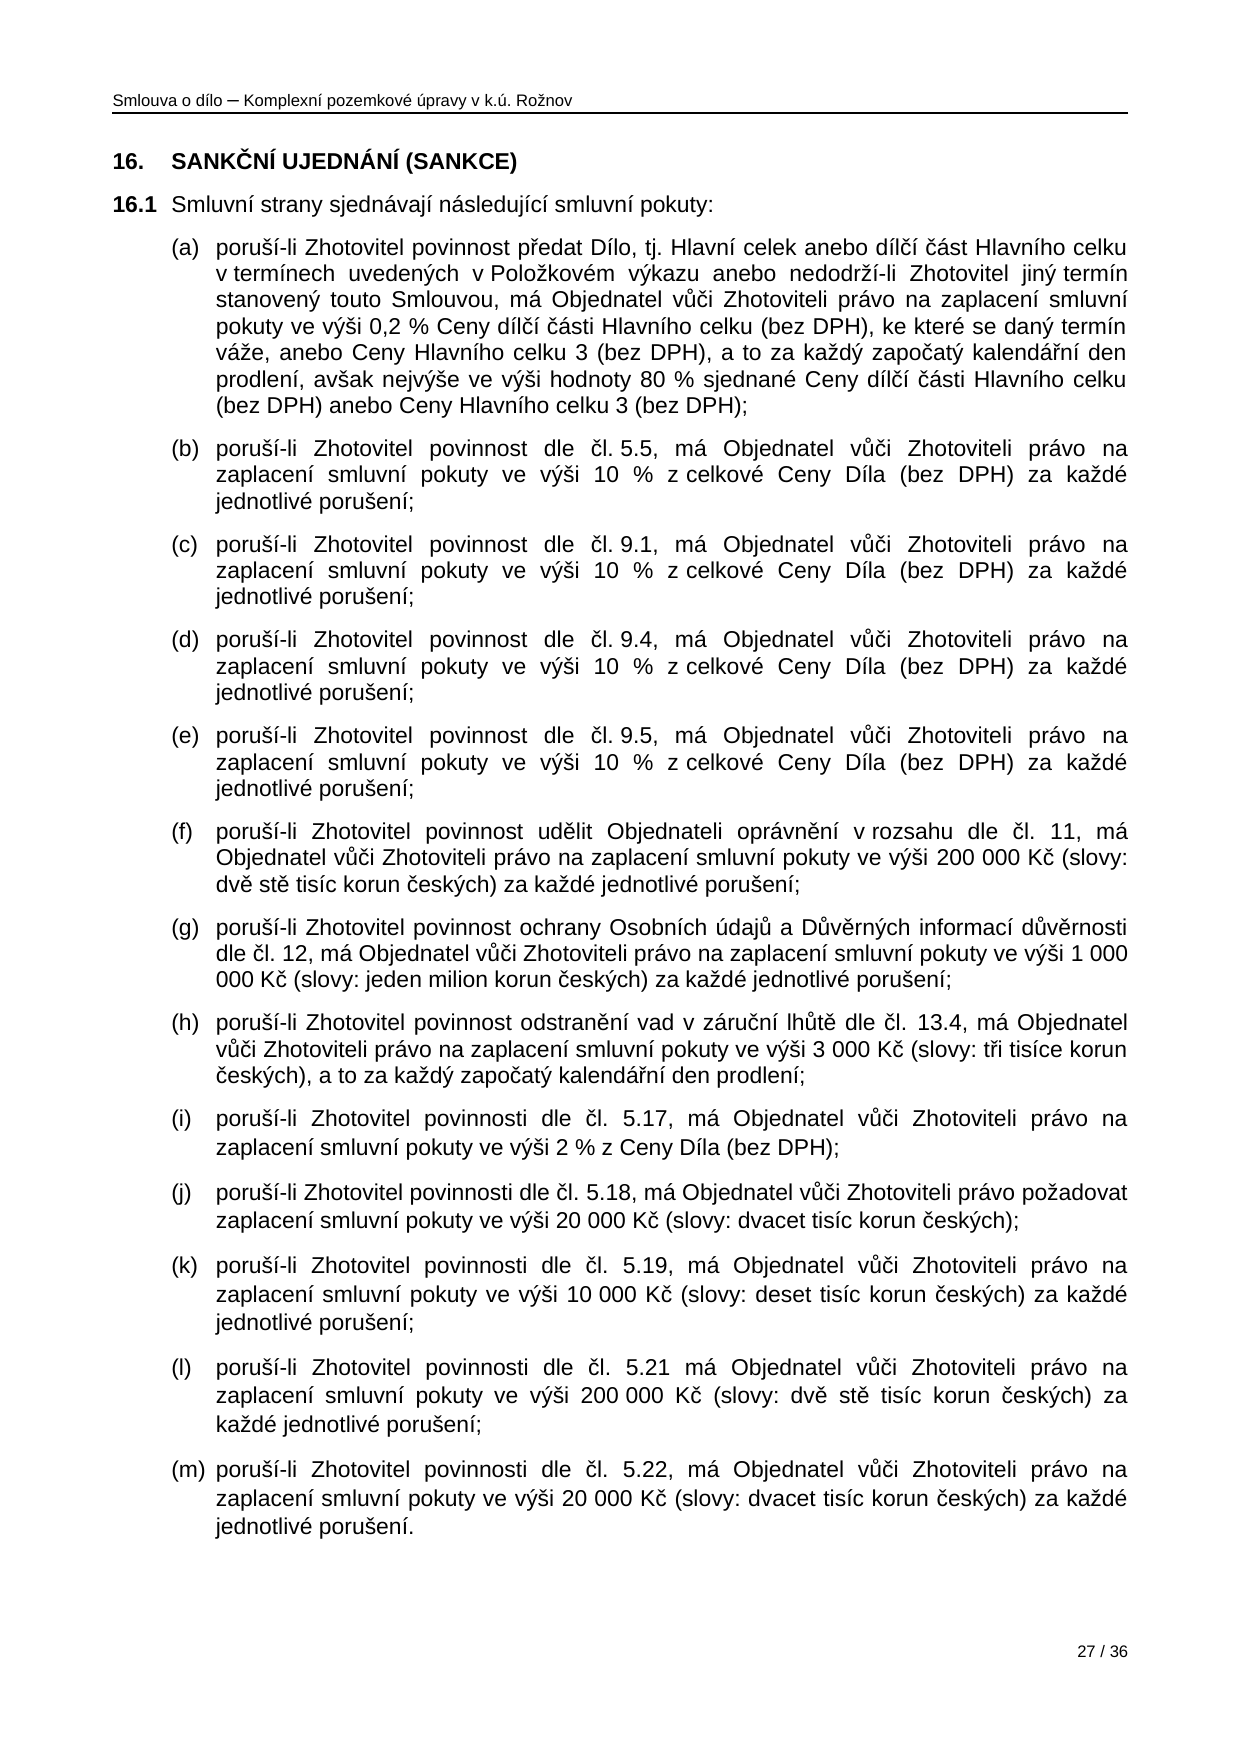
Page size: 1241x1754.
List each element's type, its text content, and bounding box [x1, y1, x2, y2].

text Sankční ujednání (SANKCE) [112, 148, 1128, 174]
text poruší-li Zhotovitel povinnost ochrany Osobních údajů a Důvěrných informací důvěrnosti dle čl. 12, má Objednatel vůči Zhotoviteli právo na zaplacení smluvní pokuty ve výši 1 000 000 Kč (slovy: jeden milion korun českých) za každé jednotlivé porušení; [171, 913, 1128, 993]
list poruší-li Zhotovitel povinnost dle čl. 9.1, má Objednatel vůči Zhotoviteli právo na zaplacení smluvní pokuty ve výši 10 % z celkové Ceny Díla (bez DPH) za každé jednotlivé porušení; [171, 531, 1128, 610]
text poruší-li Zhotovitel povinnosti dle čl. 5.21 má Objednatel vůči Zhotoviteli právo na zaplacení smluvní pokuty ve výši 200 000 Kč (slovy: dvě stě tisíc korun českých) za každé jednotlivé porušení; [171, 1354, 1128, 1437]
list poruší-li Zhotovitel povinnost dle čl. 9.4, má Objednatel vůči Zhotoviteli právo na zaplacení smluvní pokuty ve výši 10 % z celkové Ceny Díla (bez DPH) za každé jednotlivé porušení; [171, 626, 1128, 705]
text poruší-li Zhotovitel povinnosti dle čl. 5.19, má Objednatel vůči Zhotoviteli právo na zaplacení smluvní pokuty ve výši 10 000 Kč (slovy: deset tisíc korun českých) za každé jednotlivé porušení; [171, 1252, 1128, 1335]
list poruší-li Zhotovitel povinnost dle čl. 5.5, má Objednatel vůči Zhotoviteli právo na zaplacení smluvní pokuty ve výši 10 % z celkové Ceny Díla (bez DPH) za každé jednotlivé porušení; [171, 435, 1128, 514]
text Smluvní strany sjednávají následující smluvní pokuty: [112, 191, 1128, 217]
text poruší-li Zhotovitel povinnosti dle čl. 5.18, má Objednatel vůči Zhotoviteli právo požadovat zaplacení smluvní pokuty ve výši 20 000 Kč (slovy: dvacet tisíc korun českých); [171, 1178, 1128, 1233]
list poruší-li Zhotovitel povinnost předat Dílo, tj. Hlavní celek anebo dílčí část Hlavního celku v termínech uvedených v Položkovém výkazu anebo nedodrží-li Zhotovitel jiný termín stanovený touto Smlouvou, má Objednatel vůči Zhotoviteli právo na zaplacení smluvní pokuty ve výši 0,2 % Ceny dílčí části Hlavního celku (bez DPH), ke které se daný termín váže, anebo Ceny Hlavního celku 3 (bez DPH), a to za každý započatý kalendářní den prodlení, avšak nejvýše ve výši hodnoty 80 % sjednané Ceny dílčí části Hlavního celku (bez DPH) anebo Ceny Hlavního celku 3 (bez DPH); [171, 234, 1128, 418]
text poruší-li Zhotovitel povinnost odstranění vad v záruční lhůtě dle čl. 13.4, má Objednatel vůči Zhotoviteli právo na zaplacení smluvní pokuty ve výši 3 000 Kč (slovy: tři tisíce korun českých), a to za každý započatý kalendářní den prodlení; [171, 1009, 1128, 1088]
text poruší-li Zhotovitel povinnosti dle čl. 5.22, má Objednatel vůči Zhotoviteli právo na zaplacení smluvní pokuty ve výši 20 000 Kč (slovy: dvacet tisíc korun českých) za každé jednotlivé porušení. [171, 1456, 1128, 1539]
list poruší-li Zhotovitel povinnost dle čl. 9.5, má Objednatel vůči Zhotoviteli právo na zaplacení smluvní pokuty ve výši 10 % z celkové Ceny Díla (bez DPH) za každé jednotlivé porušení; [171, 722, 1128, 801]
text poruší-li Zhotovitel povinnost udělit Objednateli oprávnění v rozsahu dle čl. 11, má Objednatel vůči Zhotoviteli právo na zaplacení smluvní pokuty ve výši 200 000 Kč (slovy: dvě stě tisíc korun českých) za každé jednotlivé porušení; [171, 818, 1128, 897]
text poruší-li Zhotovitel povinnosti dle čl. 5.17, má Objednatel vůči Zhotoviteli právo na zaplacení smluvní pokuty ve výši 2 % z Ceny Díla (bez DPH); [171, 1105, 1128, 1160]
